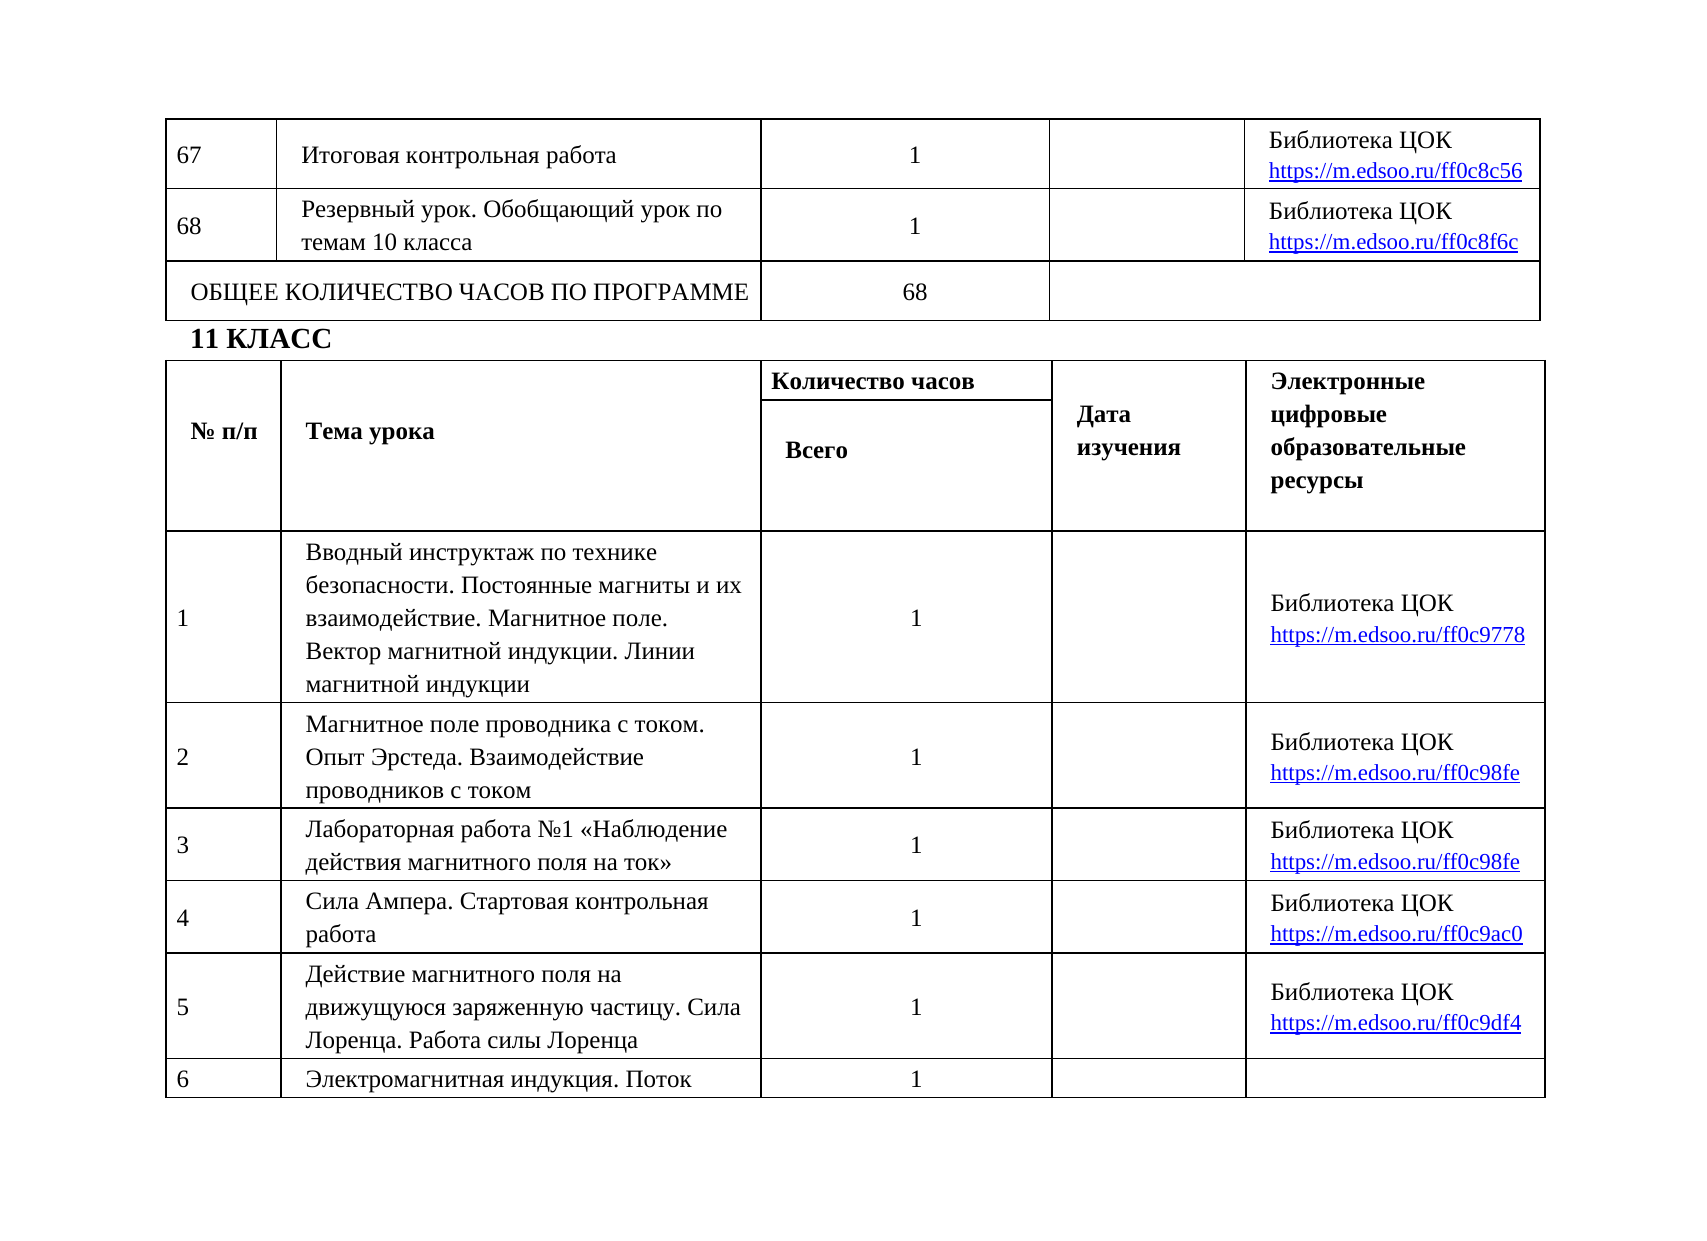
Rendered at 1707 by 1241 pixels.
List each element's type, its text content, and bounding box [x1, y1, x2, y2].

table_cell [1053, 809, 1245, 880]
table_cell 1 [762, 703, 1051, 807]
table_cell Библиотека ЦОК https://m.edsoo.ru/ff0c8c56 [1245, 120, 1539, 188]
table_header Электронные цифровые образовательные ресурсы [1247, 361, 1544, 530]
table_cell [1050, 120, 1244, 188]
table_cell 68 [762, 262, 1049, 319]
table_cell Лабораторная работа №1 «Наблюдение действия магнитного поля на ток» [282, 809, 760, 880]
table_cell Вводный инструктаж по технике безопасности. Постоянные магниты и их взаимодействие. Магнитное поле. Вектор магнитной индукции. Линии магнитной индукции [282, 532, 760, 702]
table_cell [1247, 1059, 1544, 1097]
table_cell [1053, 1059, 1245, 1097]
table_cell 67 [167, 120, 276, 188]
table_cell 1 [762, 1059, 1051, 1097]
table_cell Библиотека ЦОК https://m.edsoo.ru/ff0c8f6c [1245, 189, 1539, 260]
table_cell [1050, 262, 1539, 319]
table_cell 1 [762, 809, 1051, 880]
table_cell Библиотека ЦОК https://m.edsoo.ru/ff0c9778 [1247, 532, 1544, 702]
table_cell [1050, 189, 1244, 260]
table_cell 1 [762, 881, 1051, 952]
table_header Количество часов [762, 361, 1051, 399]
table_cell Библиотека ЦОК https://m.edsoo.ru/ff0c9df4 [1247, 954, 1544, 1057]
table_cell Библиотека ЦОК https://m.edsoo.ru/ff0c9ac0 [1247, 881, 1544, 952]
table_cell 6 [167, 1059, 280, 1097]
table_cell Библиотека ЦОК https://m.edsoo.ru/ff0c98fe [1247, 703, 1544, 807]
table_cell 2 [167, 703, 280, 807]
table_cell Действие магнитного поля на движущуюся заряженную частицу. Сила Лоренца. Работа силы Лоренца [282, 954, 760, 1057]
table_cell Всего [762, 401, 1051, 530]
table_cell [1053, 954, 1245, 1057]
table_cell Итоговая контрольная работа [277, 120, 760, 188]
table_header № п/п [167, 361, 280, 530]
table_cell [1053, 881, 1245, 952]
table_cell [1053, 532, 1245, 702]
table_cell 1 [762, 532, 1051, 702]
table_cell 5 [167, 954, 280, 1057]
table_cell Магнитное поле проводника с током. Опыт Эрстеда. Взаимодействие проводников с током [282, 703, 760, 807]
table_cell Сила Ампера. Стартовая контрольная работа [282, 881, 760, 952]
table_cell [282, 1059, 760, 1097]
table_cell 4 [167, 881, 280, 952]
table_header Дата изучения [1053, 361, 1245, 530]
table_header Тема урока [282, 361, 760, 530]
table_cell 3 [167, 809, 280, 880]
table_cell ОБЩЕЕ КОЛИЧЕСТВО ЧАСОВ ПО ПРОГРАММЕ [167, 262, 760, 319]
text 11 КЛАСС [190, 321, 1618, 355]
table_cell 1 [762, 120, 1049, 188]
table_cell [1053, 703, 1245, 807]
table_cell 1 [762, 189, 1049, 260]
table_cell 1 [167, 532, 280, 702]
table_cell Резервный урок. Обобщающий урок по темам 10 класса [277, 189, 760, 260]
table_cell 68 [167, 189, 276, 260]
table_cell Библиотека ЦОК https://m.edsoo.ru/ff0c98fe [1247, 809, 1544, 880]
table_cell 1 [762, 954, 1051, 1057]
